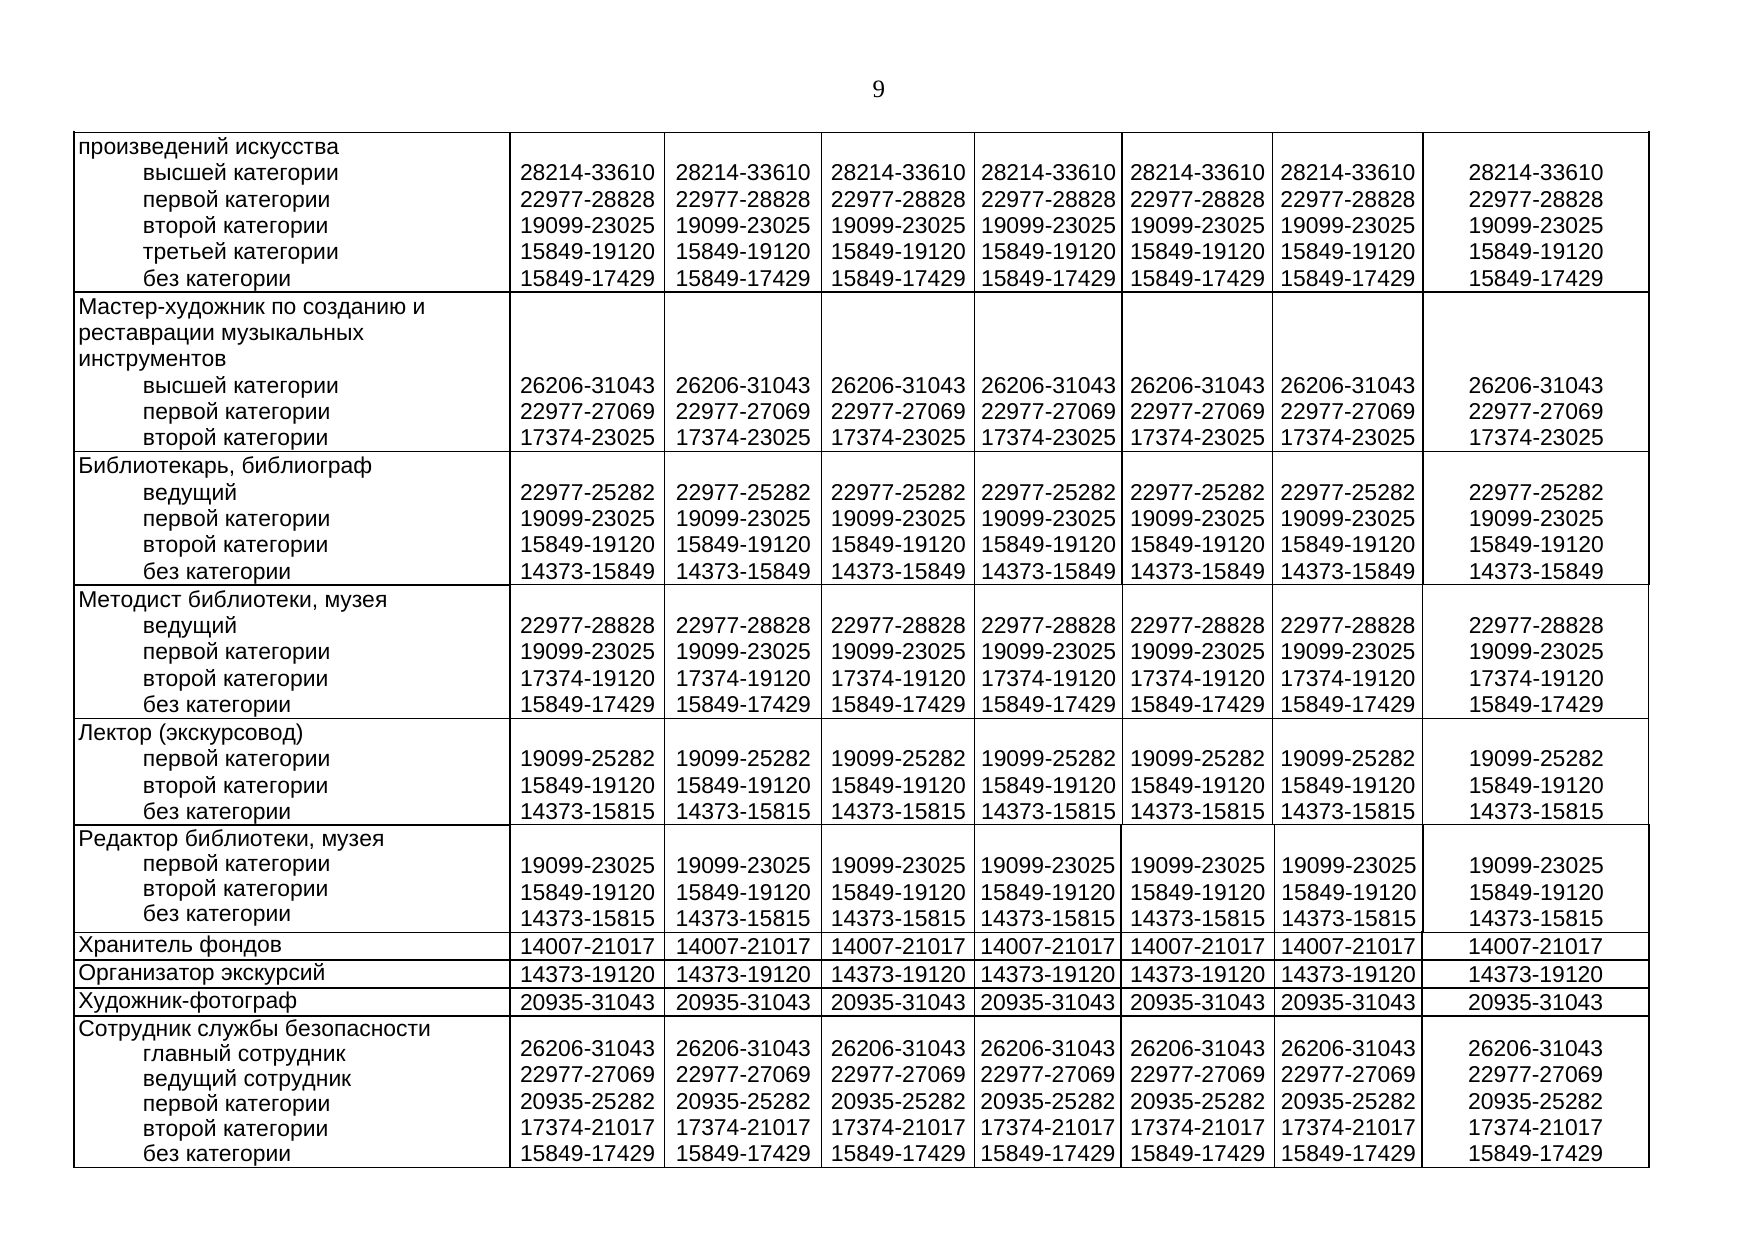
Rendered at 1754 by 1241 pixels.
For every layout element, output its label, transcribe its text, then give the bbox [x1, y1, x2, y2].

table_cell 22977-28828 19099-23025 17374-19120 15849-17429 [1123, 585, 1272, 717]
table_cell Лектор (экскурсовод) первой категории второй категории без категории [75, 719, 509, 824]
table_cell Библиотекарь, библиограф ведущий первой категории второй категории без категории [75, 452, 509, 584]
table_cell 19099-23025 15849-19120 14373-15815 [511, 825, 664, 931]
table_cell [511, 133, 664, 291]
table_cell 14373-19120 [975, 961, 1120, 987]
table_cell 26206-31043 22977-27069 17374-23025 [665, 293, 821, 451]
table_cell 19099-25282 15849-19120 14373-15815 [822, 719, 974, 824]
table_cell 26206-31043 22977-27069 17374-23025 [1273, 293, 1422, 451]
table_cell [1424, 133, 1648, 291]
table_cell Организатор экскурсий [75, 961, 509, 987]
table_cell 22977-28828 19099-23025 17374-19120 15849-17429 [665, 585, 821, 717]
table_cell 22977-28828 19099-23025 17374-19120 15849-17429 [1423, 585, 1648, 717]
table_cell 19099-23025 15849-19120 14373-15815 [1275, 825, 1422, 931]
table_cell 26206-31043 22977-27069 17374-23025 [975, 293, 1121, 451]
table_cell 22977-25282 19099-23025 15849-19120 14373-15849 [1424, 452, 1648, 584]
table_cell 19099-25282 15849-19120 14373-15815 [1123, 719, 1272, 824]
table_cell 26206-31043 22977-27069 20935-25282 17374-21017 15849-17429 [511, 1017, 664, 1167]
table_cell 22977-25282 19099-23025 15849-19120 14373-15849 [1123, 452, 1272, 584]
table_cell 22977-25282 19099-23025 15849-19120 14373-15849 [822, 452, 974, 584]
table_cell 14007-21017 [975, 933, 1120, 959]
table_cell 22977-28828 19099-23025 17374-19120 15849-17429 [975, 585, 1122, 717]
table_cell 26206-31043 22977-27069 20935-25282 17374-21017 15849-17429 [975, 1017, 1120, 1167]
table_cell 19099-25282 15849-19120 14373-15815 [1273, 719, 1422, 824]
table_cell Мастер-художник по созданию и реставрации музыкальных инструментов высшей категории первой категории второй категории [75, 293, 509, 451]
table_cell 14007-21017 [1275, 933, 1421, 959]
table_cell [75, 133, 509, 291]
table_cell 22977-28828 19099-23025 17374-19120 15849-17429 [822, 585, 974, 717]
table_cell Художник-фотограф [75, 989, 509, 1015]
table_cell 26206-31043 22977-27069 20935-25282 17374-21017 15849-17429 [1122, 1017, 1274, 1167]
table_cell Сотрудник службы безопасности главный сотрудник ведущий сотрудник первой категории второй категории без категории [75, 1017, 509, 1167]
table_cell 19099-23025 15849-19120 14373-15815 [665, 825, 821, 931]
table_cell 22977-28828 19099-23025 17374-19120 15849-17429 [1273, 585, 1422, 717]
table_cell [1273, 133, 1422, 291]
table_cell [665, 133, 821, 291]
table_cell 22977-28828 19099-23025 17374-19120 15849-17429 [511, 585, 664, 717]
table_cell 26206-31043 22977-27069 17374-23025 [511, 293, 664, 451]
table_cell 14007-21017 [665, 933, 821, 959]
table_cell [822, 133, 974, 291]
table_cell 19099-25282 15849-19120 14373-15815 [665, 719, 821, 824]
table_cell 20935-31043 [975, 989, 1120, 1015]
table_cell 20935-31043 [822, 989, 974, 1015]
table_cell 19099-23025 15849-19120 14373-15815 [1122, 825, 1274, 931]
table_cell 26206-31043 22977-27069 20935-25282 17374-21017 15849-17429 [822, 1017, 974, 1167]
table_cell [975, 133, 1121, 291]
table_cell 14373-19120 [822, 961, 974, 987]
table_cell 19099-23025 15849-19120 14373-15815 [822, 825, 974, 931]
table_cell 20935-31043 [1423, 989, 1648, 1015]
table_cell Редактор библиотеки, музея первой категории второй категории без категории [75, 826, 509, 931]
table_cell 14007-21017 [1423, 933, 1648, 959]
table_cell 22977-25282 19099-23025 15849-19120 14373-15849 [665, 452, 821, 584]
table_cell 22977-25282 19099-23025 15849-19120 14373-15849 [1273, 452, 1422, 584]
table_cell 19099-25282 15849-19120 14373-15815 [1423, 719, 1648, 824]
table_cell 14373-19120 [665, 961, 821, 987]
table_cell Методист библиотеки, музея ведущий первой категории второй категории без категории [75, 586, 509, 717]
table_cell 26206-31043 22977-27069 17374-23025 [822, 293, 974, 451]
table_cell 14373-19120 [1122, 961, 1274, 987]
table_cell 22977-25282 19099-23025 15849-19120 14373-15849 [511, 452, 664, 584]
table_cell 20935-31043 [511, 989, 664, 1015]
table_cell 20935-31043 [665, 989, 821, 1015]
table_cell Хранитель фондов [75, 933, 509, 959]
table_cell 19099-25282 15849-19120 14373-15815 [975, 719, 1122, 824]
table_cell 19099-23025 15849-19120 14373-15815 [975, 825, 1120, 931]
table_cell 20935-31043 [1275, 989, 1421, 1015]
table_cell 19099-25282 15849-19120 14373-15815 [511, 719, 664, 824]
table_cell 14007-21017 [822, 933, 974, 959]
table_cell 19099-23025 15849-19120 14373-15815 [1424, 825, 1648, 931]
table_cell 26206-31043 22977-27069 20935-25282 17374-21017 15849-17429 [1275, 1017, 1421, 1167]
table_cell 26206-31043 22977-27069 17374-23025 [1123, 293, 1272, 451]
table_cell 14007-21017 [511, 933, 664, 959]
table_cell 26206-31043 22977-27069 17374-23025 [1424, 293, 1648, 451]
table_cell 14373-19120 [1275, 961, 1421, 987]
table_cell 14007-21017 [1122, 933, 1274, 959]
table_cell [1123, 133, 1272, 291]
table_cell 26206-31043 22977-27069 20935-25282 17374-21017 15849-17429 [1423, 1017, 1648, 1167]
table_cell 26206-31043 22977-27069 20935-25282 17374-21017 15849-17429 [665, 1017, 821, 1167]
table_cell 22977-25282 19099-23025 15849-19120 14373-15849 [975, 452, 1121, 584]
table_cell 14373-19120 [1423, 961, 1648, 987]
table_cell 14373-19120 [511, 961, 664, 987]
table_cell 20935-31043 [1122, 989, 1274, 1015]
